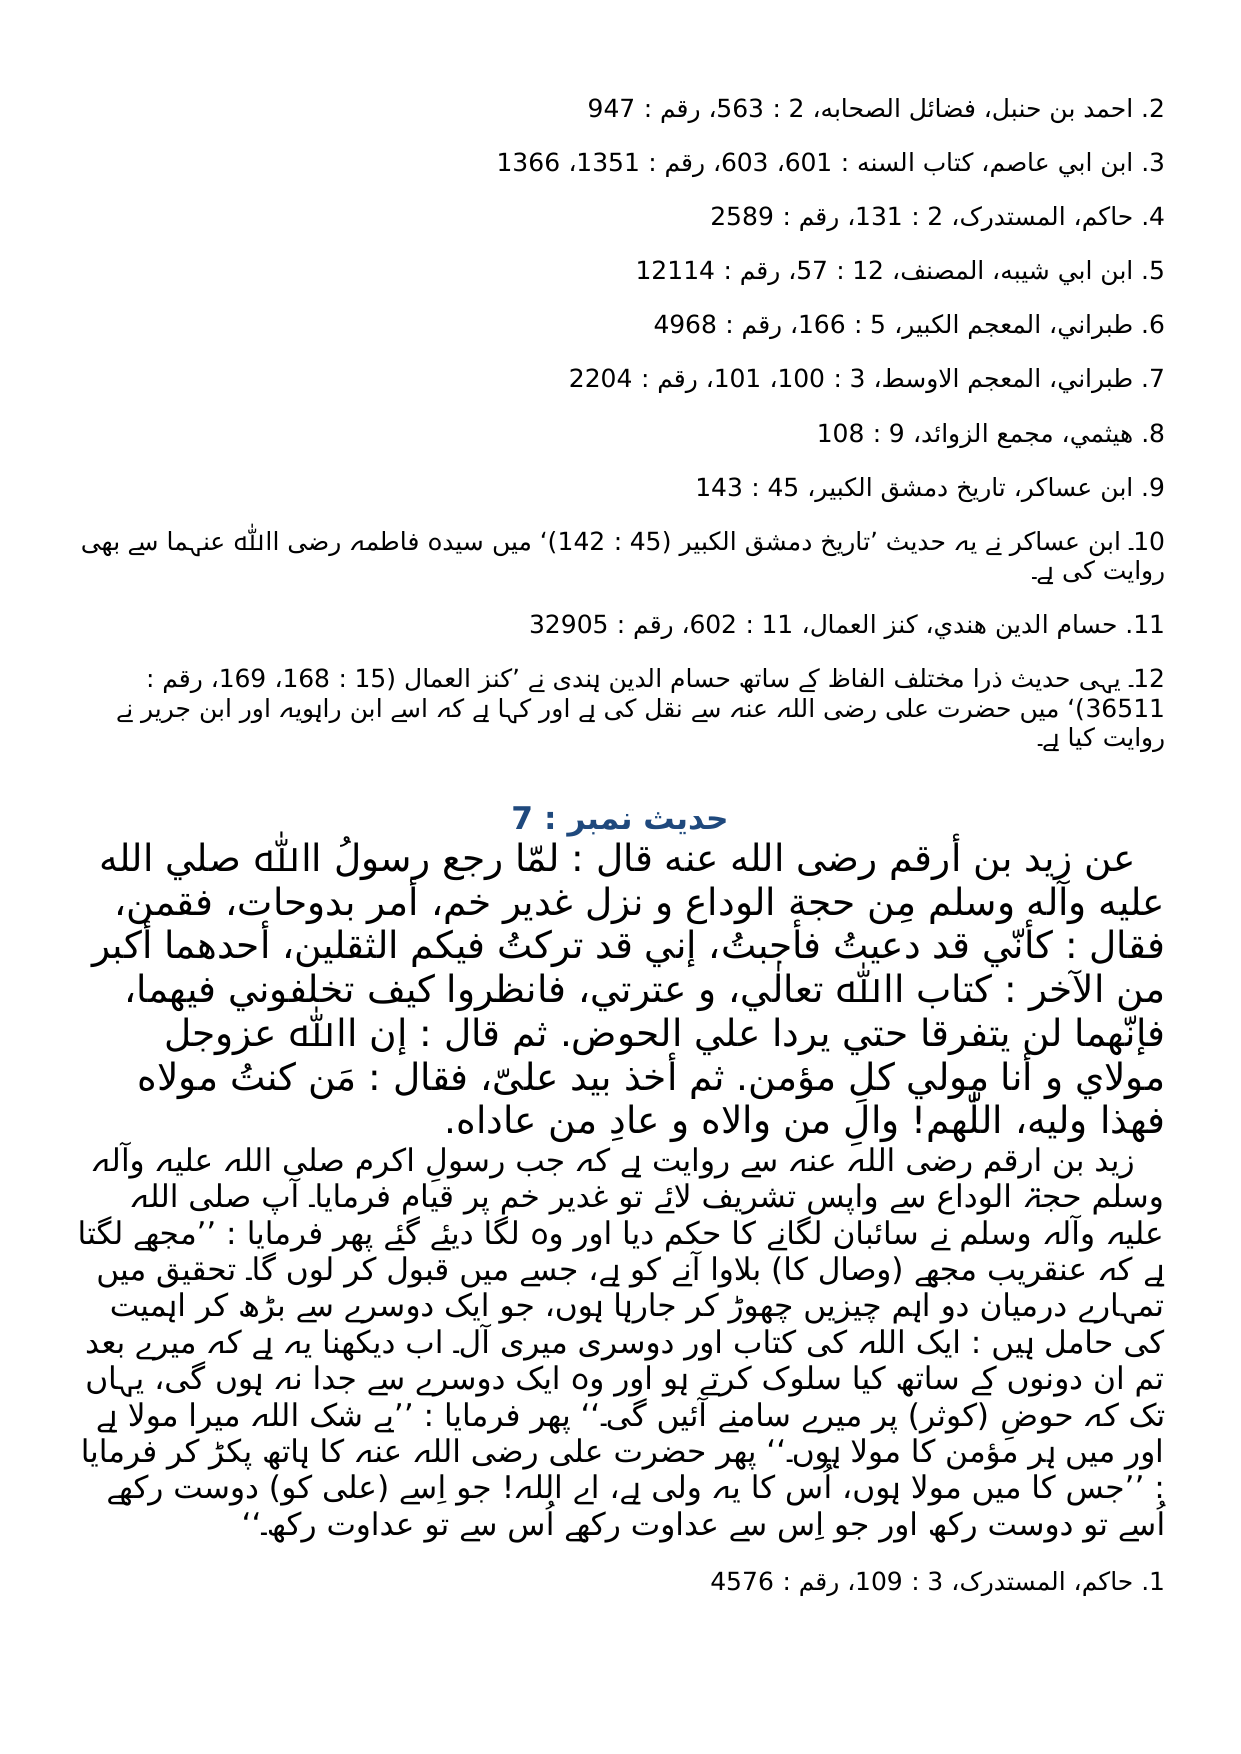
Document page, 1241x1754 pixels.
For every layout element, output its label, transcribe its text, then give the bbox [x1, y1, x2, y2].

text 8. هيثمي، مجمع الزوائد، 9 : 108 [75, 419, 1165, 448]
text 2. احمد بن حنبل، فضائل الصحابه، 2 : 563، رقم : 947 [75, 94, 1165, 123]
text 9. ابن عساکر، تاريخ دمشق الکبير، 45 : 143 [75, 473, 1165, 502]
text 6. طبراني، المعجم الکبير، 5 : 166، رقم : 4968 [75, 310, 1165, 339]
text 3. ابن ابي عاصم، کتاب السنه : 601، 603، رقم : 1351، 1366 [75, 148, 1165, 177]
text زید بن ارقم رضی اللہ عنہ سے روایت ہے کہ جب رسولِ اکرم صلی اللہ علیہ وآلہ وسلم حجۃ الوداع سے واپس تشریف لائے تو غدیر خم پر قیام فرمایا۔ آپ صلی اللہ علیہ وآلہ وسلم نے سائبان لگانے کا حکم دیا اور وہ لگا دیئے گئے پھر فرمایا : ’’مجھے لگتا ہے کہ عنقریب مجھے (وصال کا) بلاوا آنے کو ہے، جسے میں قبول کر لوں گا۔ تحقیق میں تمہارے درمیان دو اہم چیزیں چھوڑ کر جارہا ہوں، جو ایک دوسرے سے بڑھ کر اہمیت کی حامل ہیں : ایک اللہ کی کتاب اور دوسری میری آل۔ اب دیکھنا یہ ہے کہ میرے بعد تم ان دونوں کے ساتھ کیا سلوک کرتے ہو اور وہ ایک دوسرے سے جدا نہ ہوں گی، یہاں تک کہ حوضِ (کوثر) پر میرے سامنے آئیں گی۔‘‘ پھر فرمایا : ’’بے شک اللہ میرا مولا ہے اور میں ہر مؤمن کا مولا ہوں۔‘‘ پھر حضرت علی رضی اللہ عنہ کا ہاتھ پکڑ کر فرمایا : ’’جس کا میں مولا ہوں، اُس کا یہ ولی ہے، اے اللہ! جو اِسے (علی کو) دوست رکھے اُسے تو دوست رکھ اور جو اِس سے عداوت رکھے اُس سے تو عداوت رکھ۔‘‘ [75, 1142, 1165, 1542]
text 10۔ ابن عساکر نے یہ حدیث ’تاریخ دمشق الکبیر (45 : 142)‘ میں سیدہ فاطمہ رضی اﷲ عنہما سے بھی روایت کی ہے۔ [75, 527, 1165, 585]
text 5. ابن ابي شيبه، المصنف، 12 : 57، رقم : 12114 [75, 256, 1165, 285]
text 1. حاکم، المستدرک، 3 : 109، رقم : 4576 [75, 1567, 1165, 1596]
text 4. حاکم، المستدرک، 2 : 131، رقم : 2589 [75, 202, 1165, 231]
subtitle حدیث نمبر : 7 [75, 801, 1165, 837]
text عن زيد بن أرقم رضی الله عنه قال : لمّا رجع رسولُ اﷲ صلي الله عليه وآله وسلم مِن حجة الوداع و نزل غدير خم، أمر بدوحات، فقمن، فقال : کأنّي قد دعيتُ فأجبتُ، إني قد ترکتُ فيکم الثقلين، أحدهما أکبر من الآخر : کتاب اﷲ تعالٰي، و عترتي، فانظروا کيف تخلفوني فيهما، فإنّهما لن يتفرقا حتي يردا علي الحوض. ثم قال : إن اﷲ عزوجل مولاي و أنا مولي کلِ مؤمن. ثم أخذ بيد علیّ، فقال : مَن کنتُ مولاه فهذا وليه، اللّٰهم! والِ من والاه و عادِ من عاداه. [75, 837, 1165, 1142]
text 12۔ یہی حدیث ذرا مختلف الفاظ کے ساتھ حسام الدین ہندی نے ’کنز العمال (15 : 168، 169، رقم : 36511)‘ میں حضرت علی رضی اللہ عنہ سے نقل کی ہے اور کہا ہے کہ اسے ابن راہویہ اور ابن جریر نے روایت کیا ہے۔ [75, 664, 1165, 752]
text 11. حسام الدين هندي، کنز العمال، 11 : 602، رقم : 32905 [75, 610, 1165, 639]
text 7. طبراني، المعجم الاوسط، 3 : 100، 101، رقم : 2204 [75, 364, 1165, 394]
